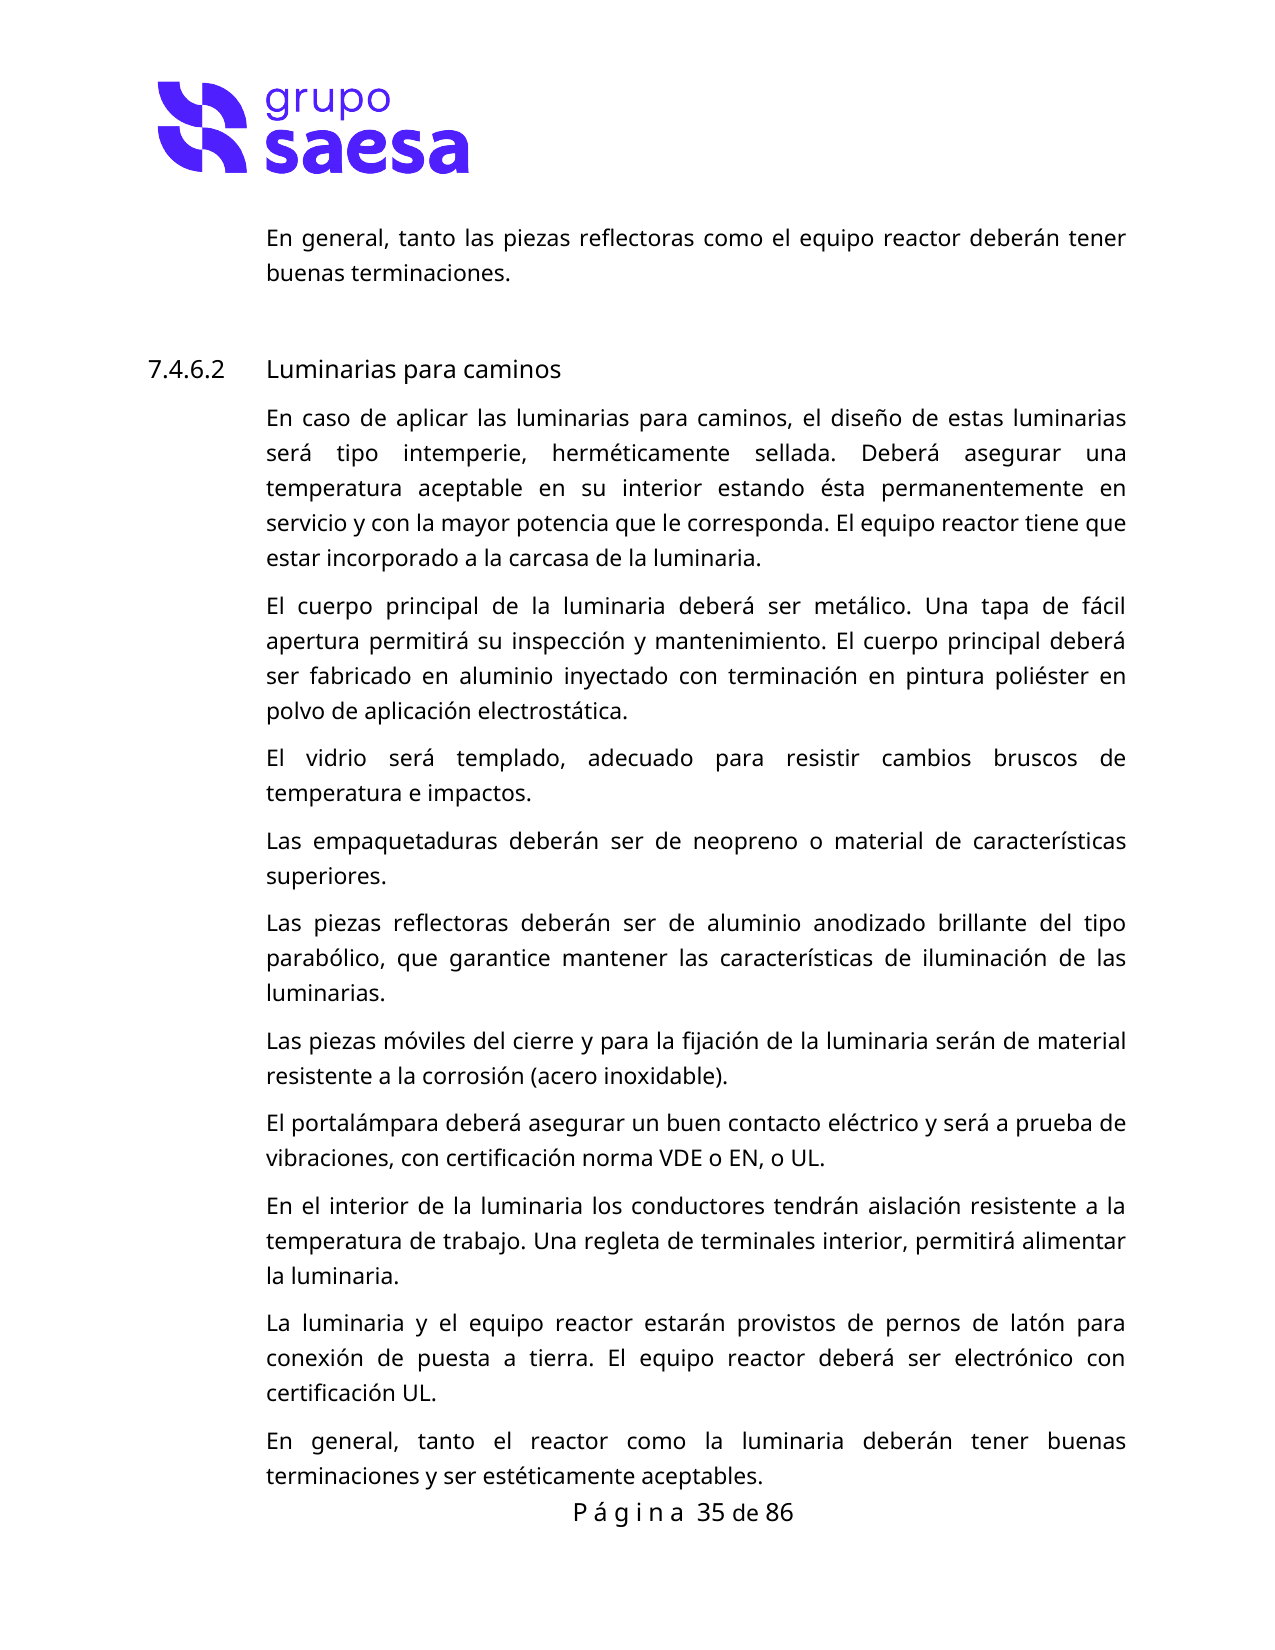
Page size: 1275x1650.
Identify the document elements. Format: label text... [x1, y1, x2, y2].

subtitle Luminarias para caminos [148, 351, 1127, 386]
text El vidrio será templado, adecuado para resistir cambios bruscos de temperatura e impactos. [266, 742, 1127, 808]
picture [147, 73, 478, 177]
text En caso de aplicar las luminarias para caminos, el diseño de estas luminarias será tipo intemperie, herméticamente sellada. Deberá asegurar una temperatura aceptable en su interior estando ésta permanentemente en servicio y con la mayor potencia que le corresponda. El equipo reactor tiene que estar incorporado a la carcasa de la luminaria. [266, 402, 1127, 573]
text La luminaria y el equipo reactor estarán provistos de pernos de latón para conexión de puesta a tierra. El equipo reactor deberá ser electrónico con certificación UL. [266, 1307, 1127, 1408]
text Las piezas móviles del cierre y para la fijación de la luminaria serán de material resistente a la corrosión (acero inoxidable). [266, 1024, 1127, 1091]
text El cuerpo principal de la luminaria deberá ser metálico. Una tapa de fácil apertura permitirá su inspección y mantenimiento. El cuerpo principal deberá ser fabricado en aluminio inyectado con terminación en pintura poliéster en polvo de aplicación electrostática. [266, 589, 1127, 726]
text En general, tanto las piezas reflectoras como el equipo reactor deberán tener buenas terminaciones. [266, 221, 1127, 288]
text Las empaquetaduras deberán ser de neopreno o material de características superiores. [266, 824, 1127, 891]
text Las piezas reflectoras deberán ser de aluminio anodizado brillante del tipo parabólico, que garantice mantener las características de iluminación de las luminarias. [266, 907, 1127, 1008]
text En general, tanto el reactor como la luminaria deberán tener buenas terminaciones y ser estéticamente aceptables. [266, 1424, 1127, 1491]
text El portalámpara deberá asegurar un buen contacto eléctrico y será a prueba de vibraciones, con certificación norma VDE o EN, o UL. [266, 1107, 1127, 1173]
text En el interior de la luminaria los conductores tendrán aislación resistente a la temperatura de trabajo. Una regleta de terminales interior, permitirá alimentar la luminaria. [266, 1189, 1127, 1291]
